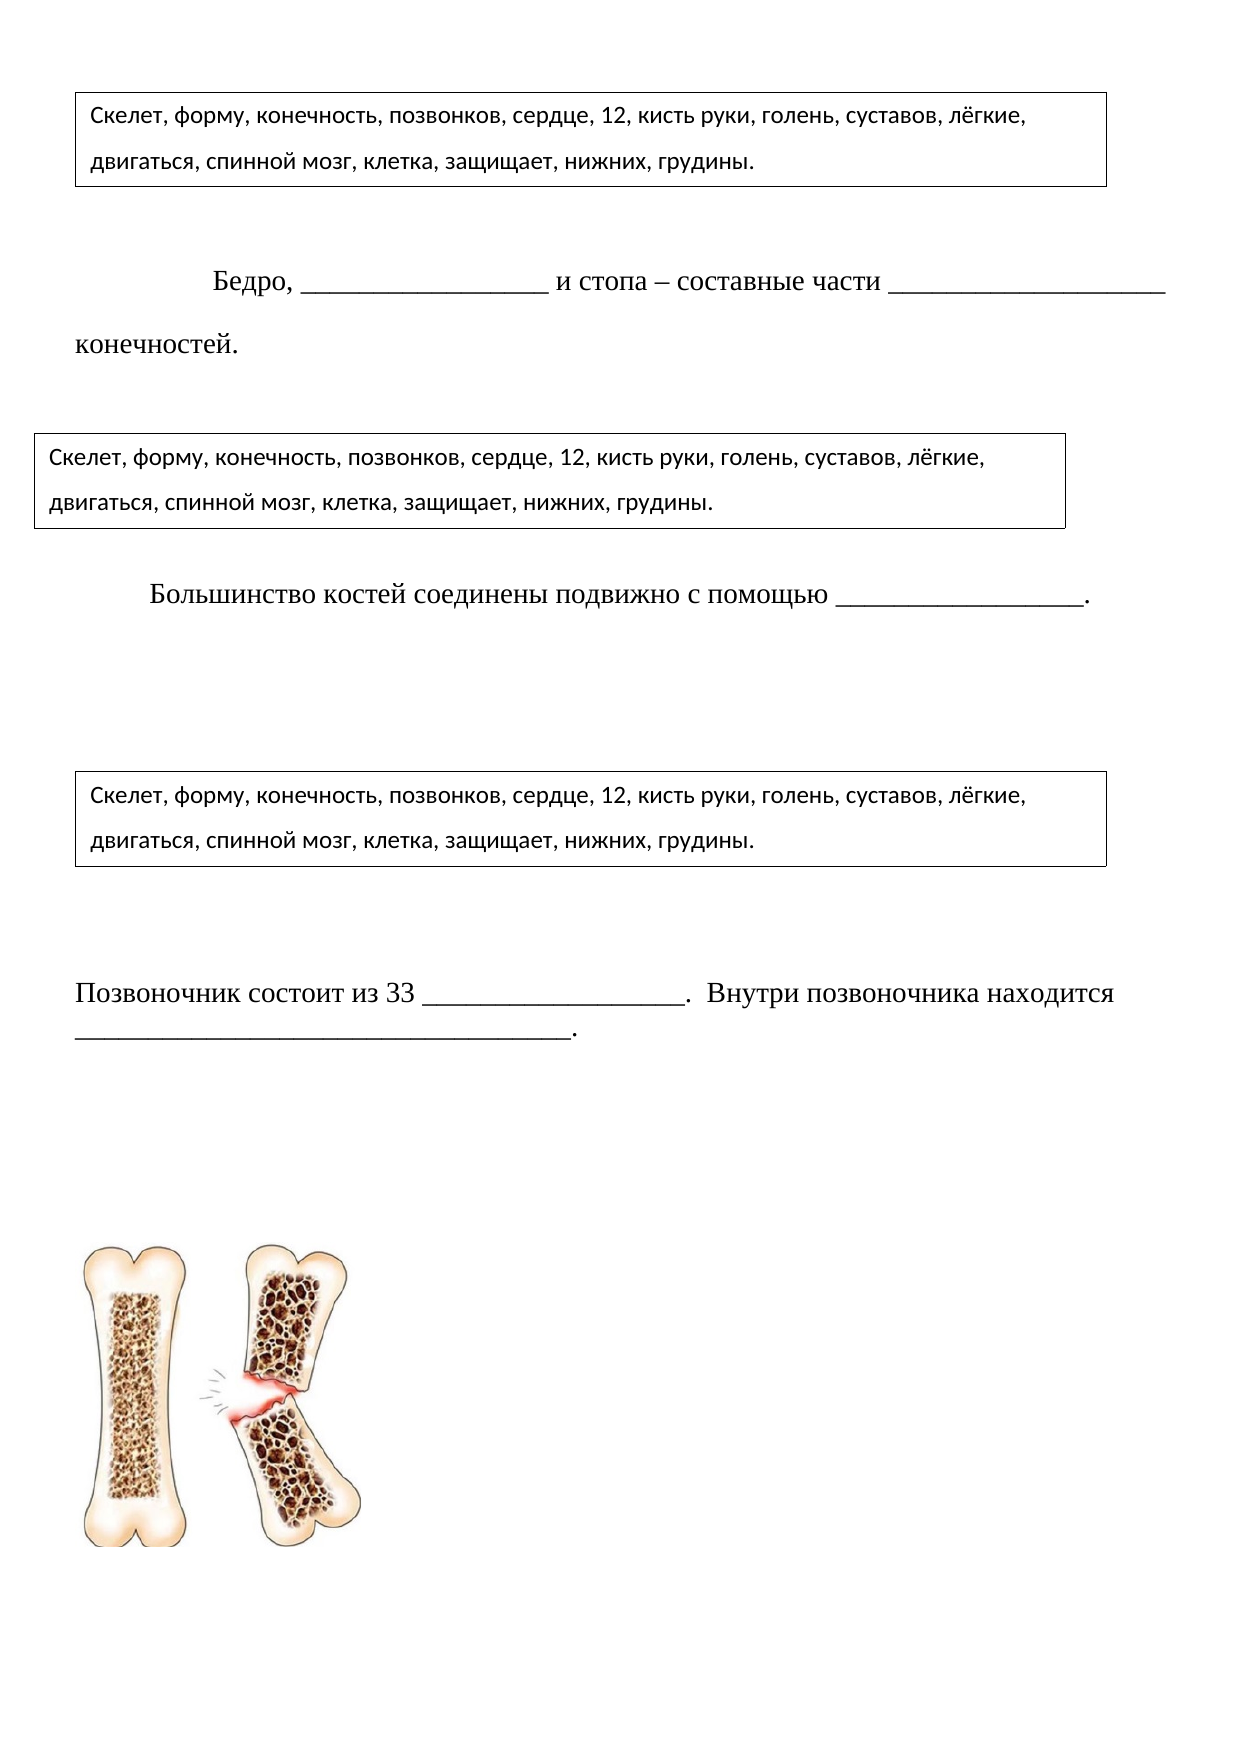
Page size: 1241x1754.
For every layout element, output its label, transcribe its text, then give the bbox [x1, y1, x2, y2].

text конечностей. [75, 326, 1165, 359]
text Позвоночник состоит из 33 __________________. Внутри позвоночника находится __________________________________. [75, 975, 1165, 1042]
text Большинство костей соединены подвижно с помощью _________________. [75, 577, 1165, 610]
text Бедро, _________________ и стопа – составные части ___________________ [75, 263, 1165, 297]
picture [75, 1242, 362, 1547]
